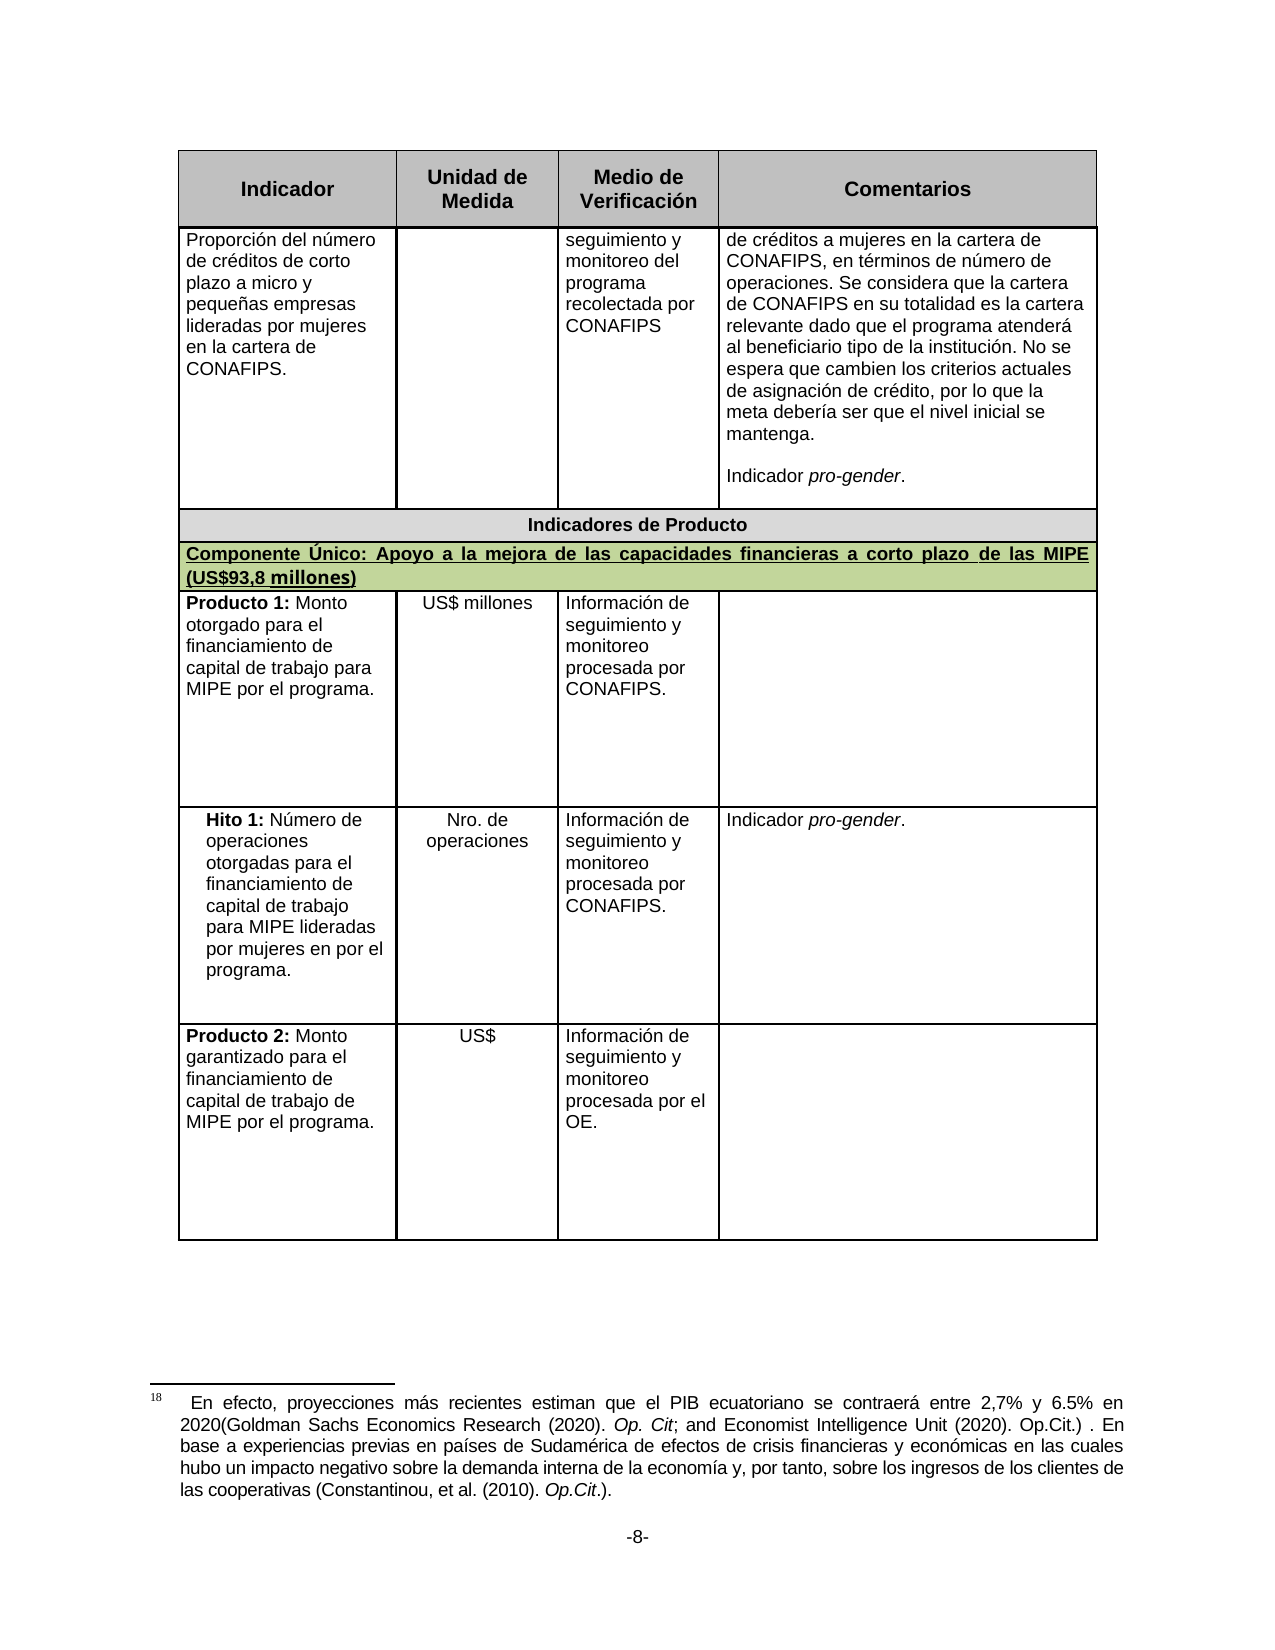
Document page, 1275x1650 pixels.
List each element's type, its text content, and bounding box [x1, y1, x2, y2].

table_cell Nro. de operaciones [398, 808, 557, 1023]
table_header Medio de Verificación [559, 151, 718, 226]
table_cell % [398, 229, 557, 507]
table_cell [720, 592, 1096, 806]
table_cell Indicadores de Producto [180, 510, 1096, 541]
table_cell Información de seguimiento y monitoreo procesada por CONAFIPS. [559, 808, 718, 1023]
table_cell US$ [398, 1025, 557, 1239]
table_cell US$ millones [398, 592, 557, 806]
table_cell Información de seguimiento y monitoreo procesada por CONAFIPS. [559, 592, 718, 806]
table_cell Indicador pro-gender. [720, 808, 1096, 1023]
table_cell Componente Único: Apoyo a la mejora de las capacidades financieras a corto plazo de las MIPE (US$93,8 millones) [180, 543, 1096, 590]
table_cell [720, 229, 1096, 507]
table_cell Producto 2: Monto garantizado para el financiamiento de capital de trabajo de MIPE por el programa. [180, 1025, 395, 1239]
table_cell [180, 229, 395, 507]
table_header Unidad de Medida [397, 151, 558, 226]
table_cell Producto 1: Monto otorgado para el financiamiento de capital de trabajo para MIPE por el programa. [180, 592, 395, 806]
table_cell Hito 1: Número de operaciones otorgadas para el financiamiento de capital de trabajo para MIPE lideradas por mujeres en por el programa. [180, 808, 395, 1023]
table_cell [559, 229, 718, 507]
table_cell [559, 1025, 718, 1239]
table_header Indicador [179, 151, 396, 226]
table_cell [720, 1025, 1096, 1239]
table_header Comentarios [719, 151, 1096, 226]
